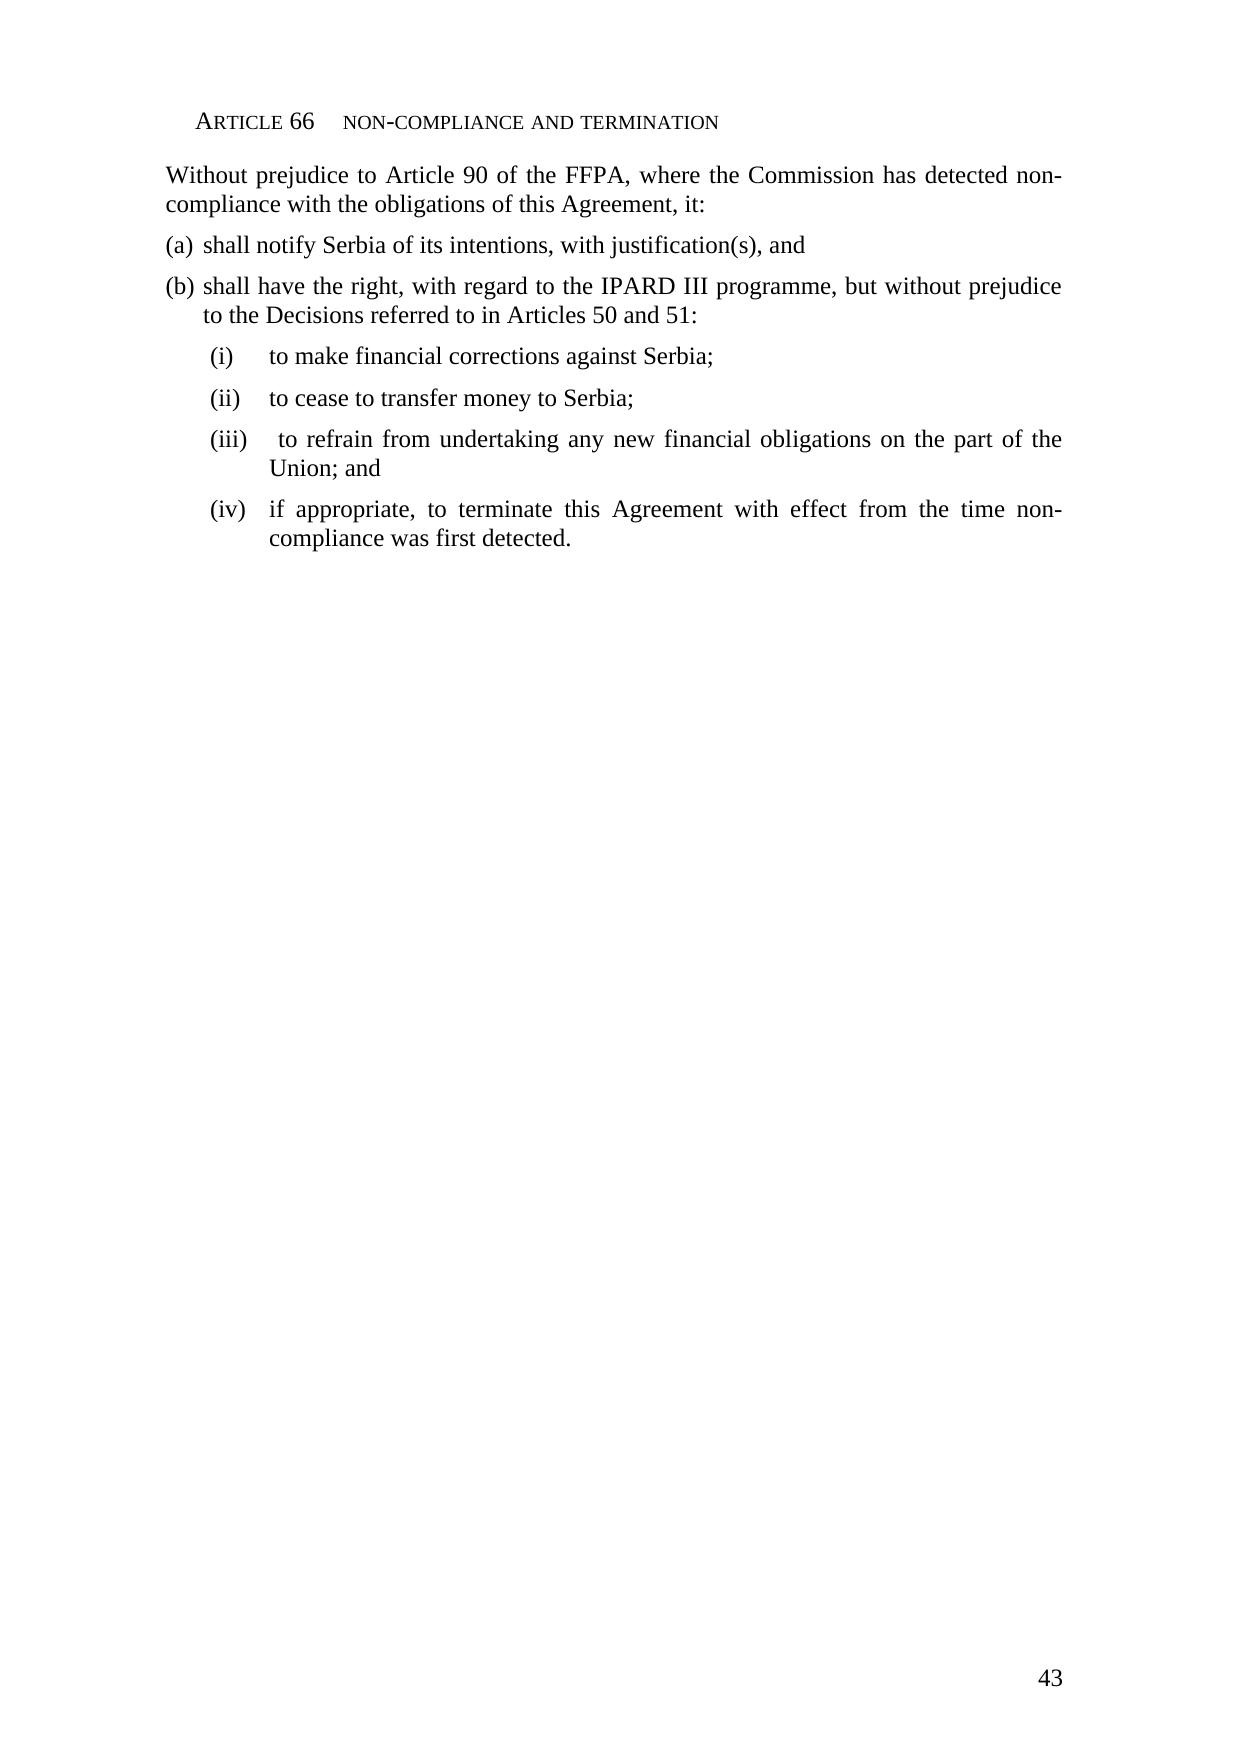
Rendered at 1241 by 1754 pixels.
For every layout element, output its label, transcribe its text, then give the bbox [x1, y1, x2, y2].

list (iv) if appropriate, to terminate this Agreement with effect from the time non-compliance was first detected. [210, 494, 1063, 551]
subtitle Article 66 non-compliance and termination [195, 106, 1063, 135]
list shall have the right, with regard to the IPARD III programme, but without prejudice to the Decisions referred to in Articles 50 and 51: [165, 271, 1063, 329]
list (i) to make financial corrections against Serbia; [210, 341, 1063, 370]
list (iii) to refrain from undertaking any new financial obligations on the part of the Union; and [210, 424, 1063, 481]
list shall notify Serbia of its intentions, with justification(s), and [165, 230, 1063, 259]
list (ii) to cease to transfer money to Serbia; [210, 383, 1063, 411]
list Without prejudice to Article 90 of the FFPA, where the Commission has detected non-compliance with the obligations of this Agreement, it: [165, 160, 1063, 218]
